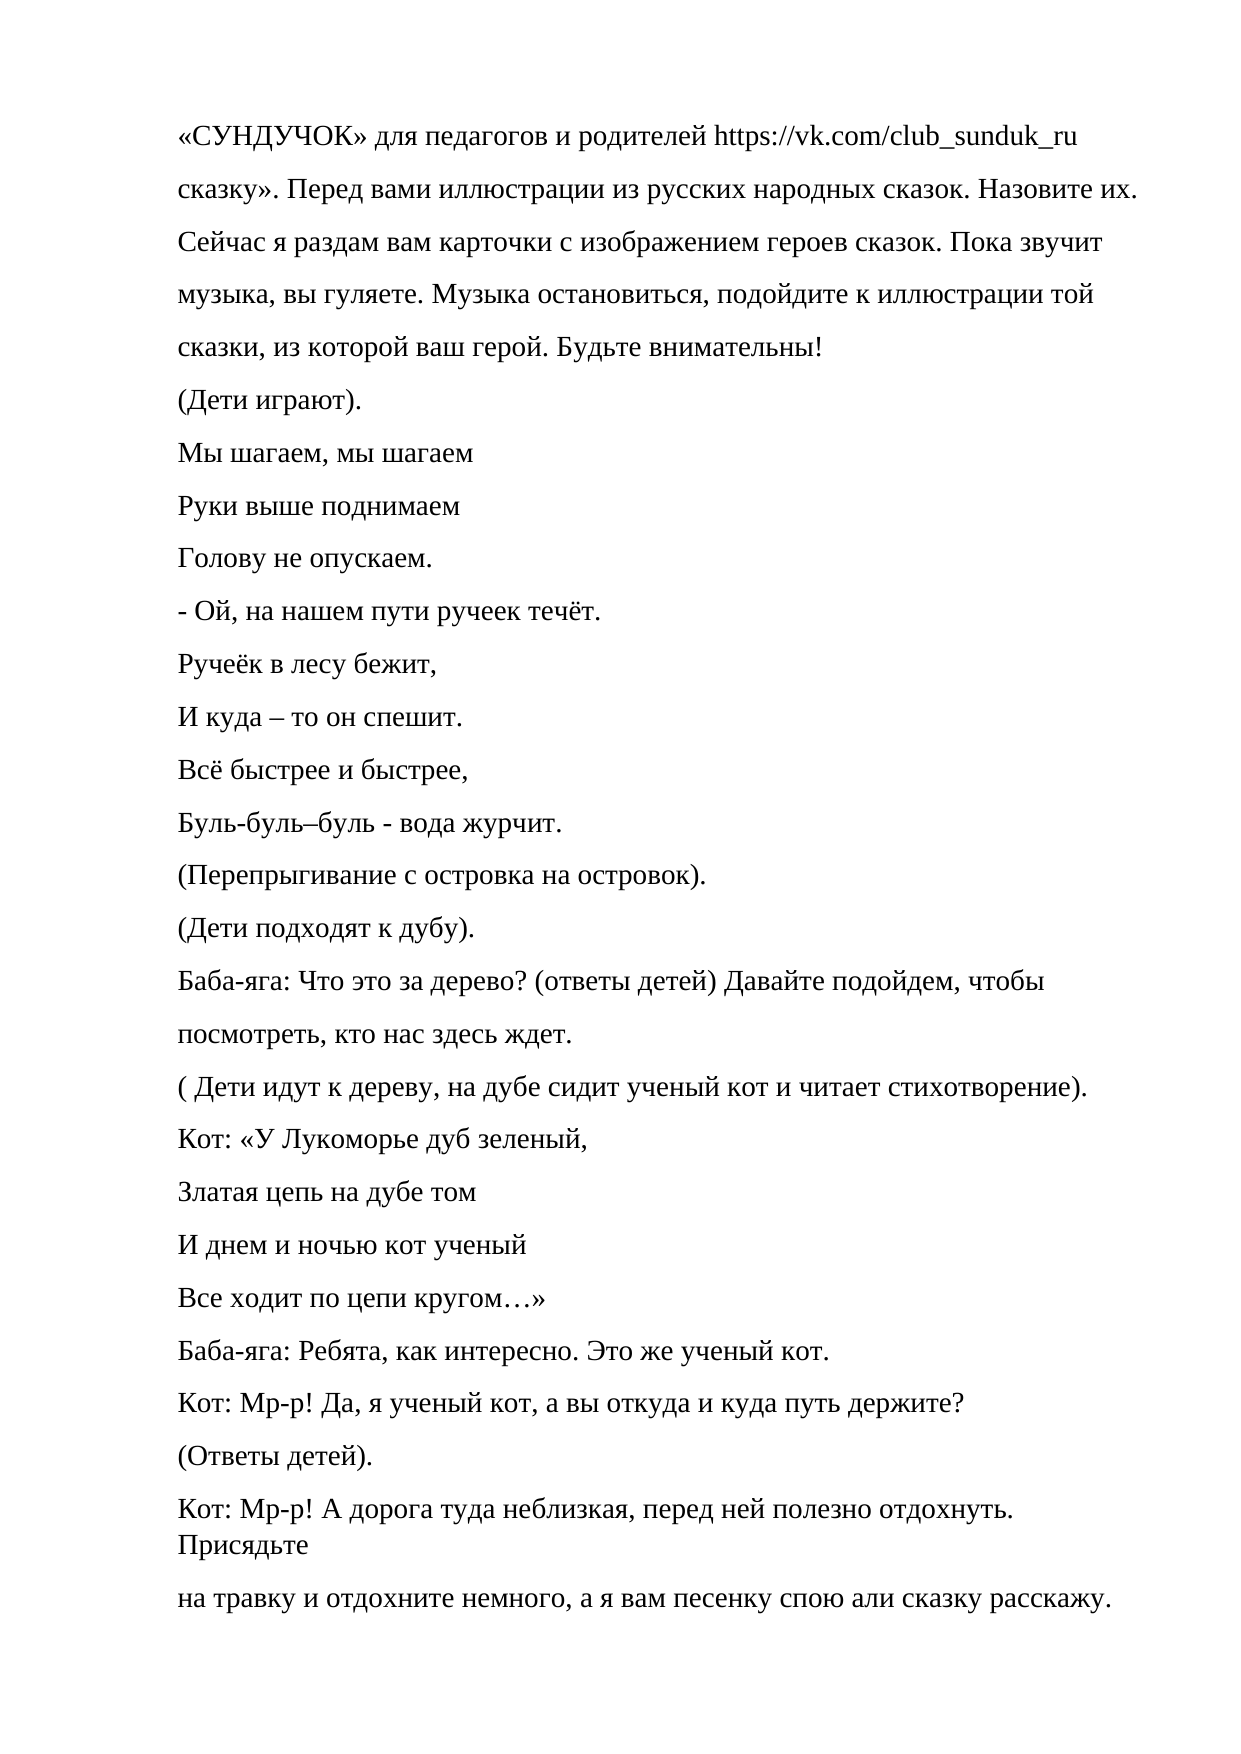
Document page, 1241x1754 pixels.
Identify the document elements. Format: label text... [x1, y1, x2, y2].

text (Дети подходят к дубу). [177, 910, 1152, 944]
text Все ходит по цепи кругом…» [177, 1280, 1152, 1313]
text «СУНДУЧОК» для педагогов и родителей https://vk.com/club_sunduk_ru [177, 118, 1152, 152]
text Мы шагаем, мы шагаем [177, 435, 1152, 468]
text И днем и ночью кот ученый [177, 1227, 1152, 1261]
text И куда – то он спешит. [177, 699, 1152, 733]
text Кот: Мр-р! Да, я ученый кот, а вы откуда и куда путь держите? [177, 1386, 1152, 1419]
text Голову не опускаем. [177, 541, 1152, 574]
text (Дети играют). [177, 382, 1152, 416]
text - Ой, на нашем пути ручеек течёт. [177, 593, 1152, 627]
text Баба-яга: Ребята, как интересно. Это же ученый кот. [177, 1333, 1152, 1366]
text Ручеёк в лесу бежит, [177, 646, 1152, 680]
text (Ответы детей). [177, 1438, 1152, 1472]
text Златая цепь на дубе том [177, 1174, 1152, 1208]
text Сейчас я раздам вам карточки с изображением героев сказок. Пока звучит [177, 224, 1152, 257]
text Баба-яга: Что это за дерево? (ответы детей) Давайте подойдем, чтобы [177, 963, 1152, 997]
text (Перепрыгивание с островка на островок). [177, 857, 1152, 891]
text Кот: «У Лукоморье дуб зеленый, [177, 1122, 1152, 1155]
text посмотреть, кто нас здесь ждет. [177, 1016, 1152, 1049]
text музыка, вы гуляете. Музыка остановиться, подойдите к иллюстрации той [177, 277, 1152, 310]
text Буль-буль–буль - вода журчит. [177, 805, 1152, 838]
text на травку и отдохните немного, а я вам песенку спою али сказку расскажу. [177, 1580, 1152, 1614]
text ( Дети идут к дереву, на дубе сидит ученый кот и читает стихотворение). [177, 1069, 1152, 1102]
text сказки, из которой ваш герой. Будьте внимательны! [177, 329, 1152, 363]
text Кот: Мр-р! А дорога туда неблизкая, перед ней полезно отдохнуть. Присядьте [177, 1491, 1152, 1561]
text Всё быстрее и быстрее, [177, 752, 1152, 785]
text Руки выше поднимаем [177, 488, 1152, 521]
text сказку». Перед вами иллюстрации из русских народных сказок. Назовите их. [177, 171, 1152, 204]
